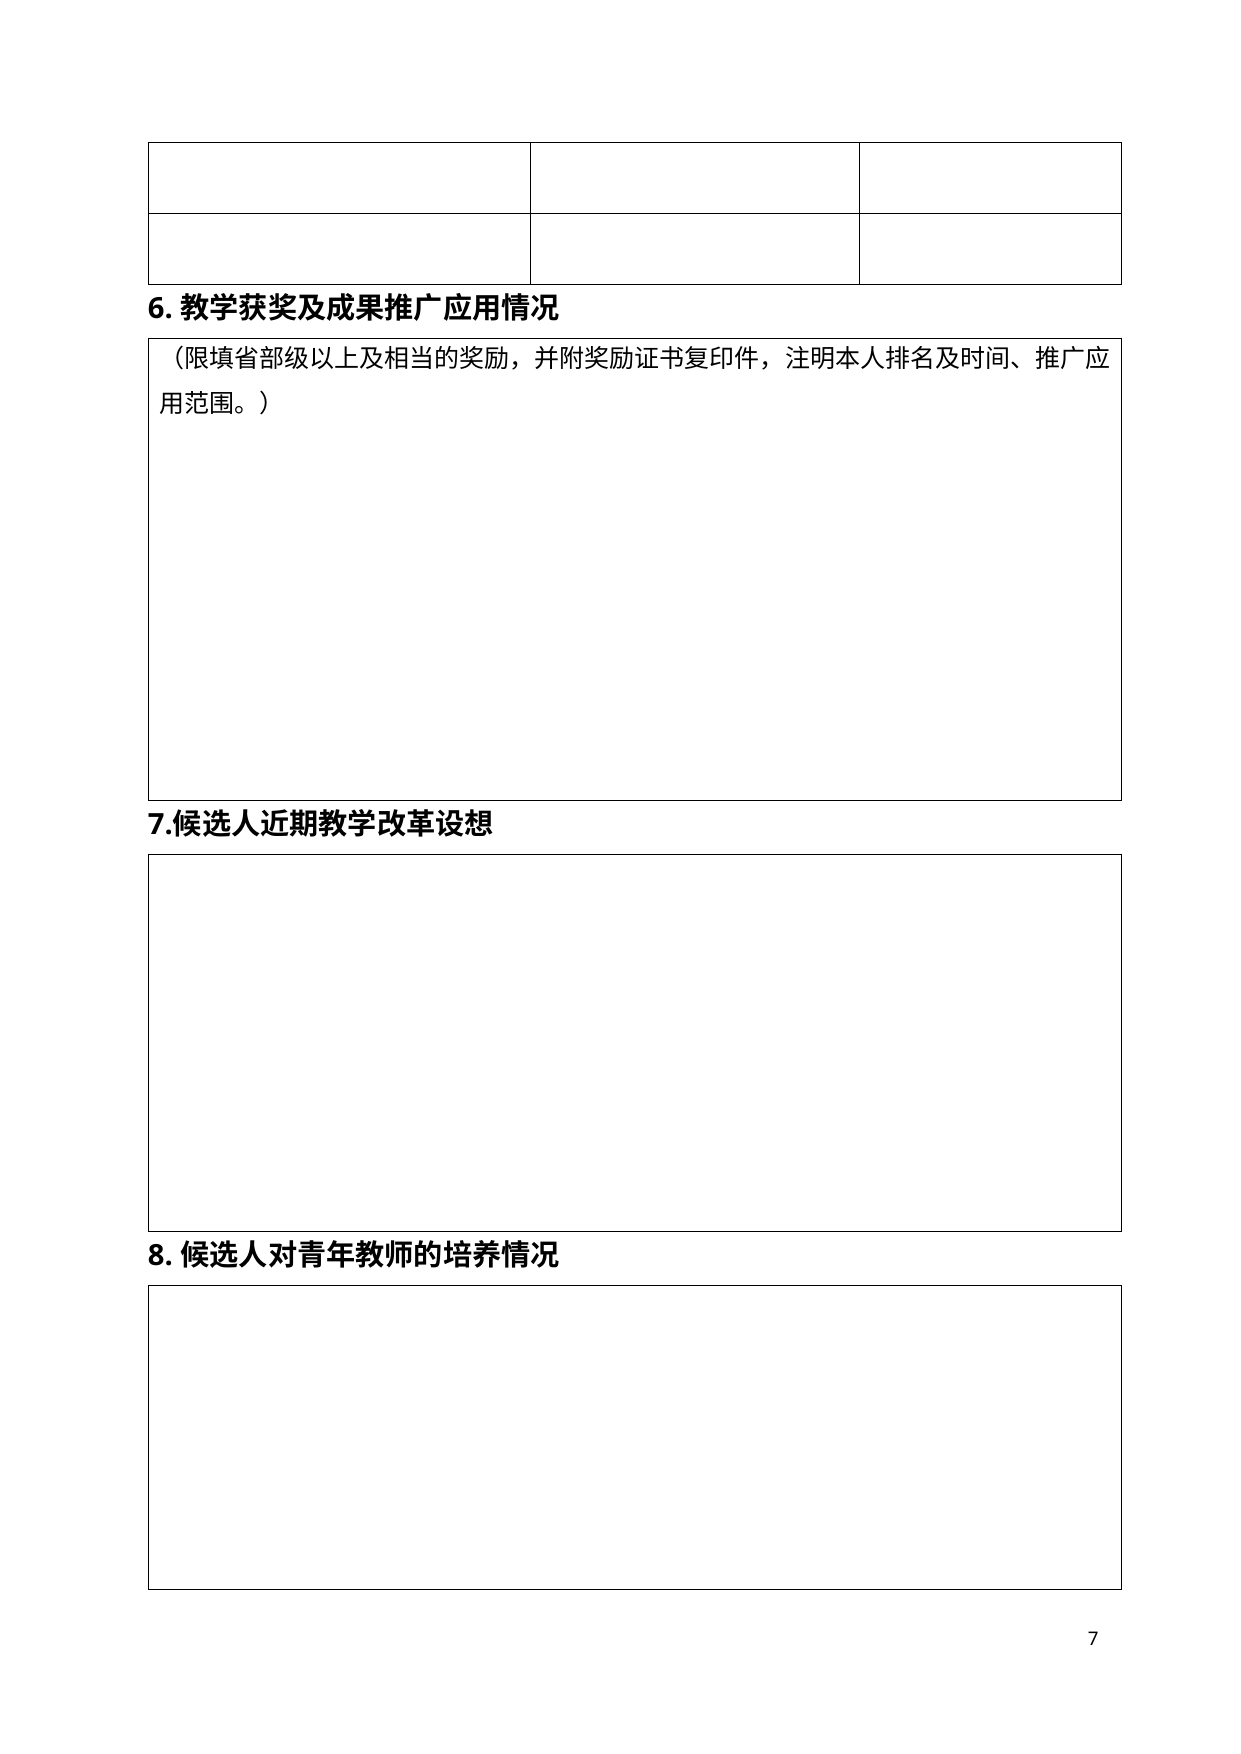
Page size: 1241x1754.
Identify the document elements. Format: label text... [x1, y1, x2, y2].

table_header [149, 855, 1121, 1231]
text 7.候选人近期教学改革设想 [148, 801, 1098, 843]
text 8. 候选人对青年教师的培养情况 [148, 1232, 1098, 1274]
text 6. 教学获奖及成果推广应用情况 [148, 285, 1098, 327]
table_header （限填省部级以上及相当的奖励，并附奖励证书复印件，注明本人排名及时间、推广应用范围。） [149, 339, 1121, 799]
table_cell [860, 143, 1121, 213]
table_cell [531, 214, 859, 283]
table_cell [149, 214, 530, 283]
table_cell [149, 143, 530, 213]
table_cell [860, 214, 1121, 283]
table_header [149, 1286, 1121, 1589]
table_cell [531, 143, 859, 213]
